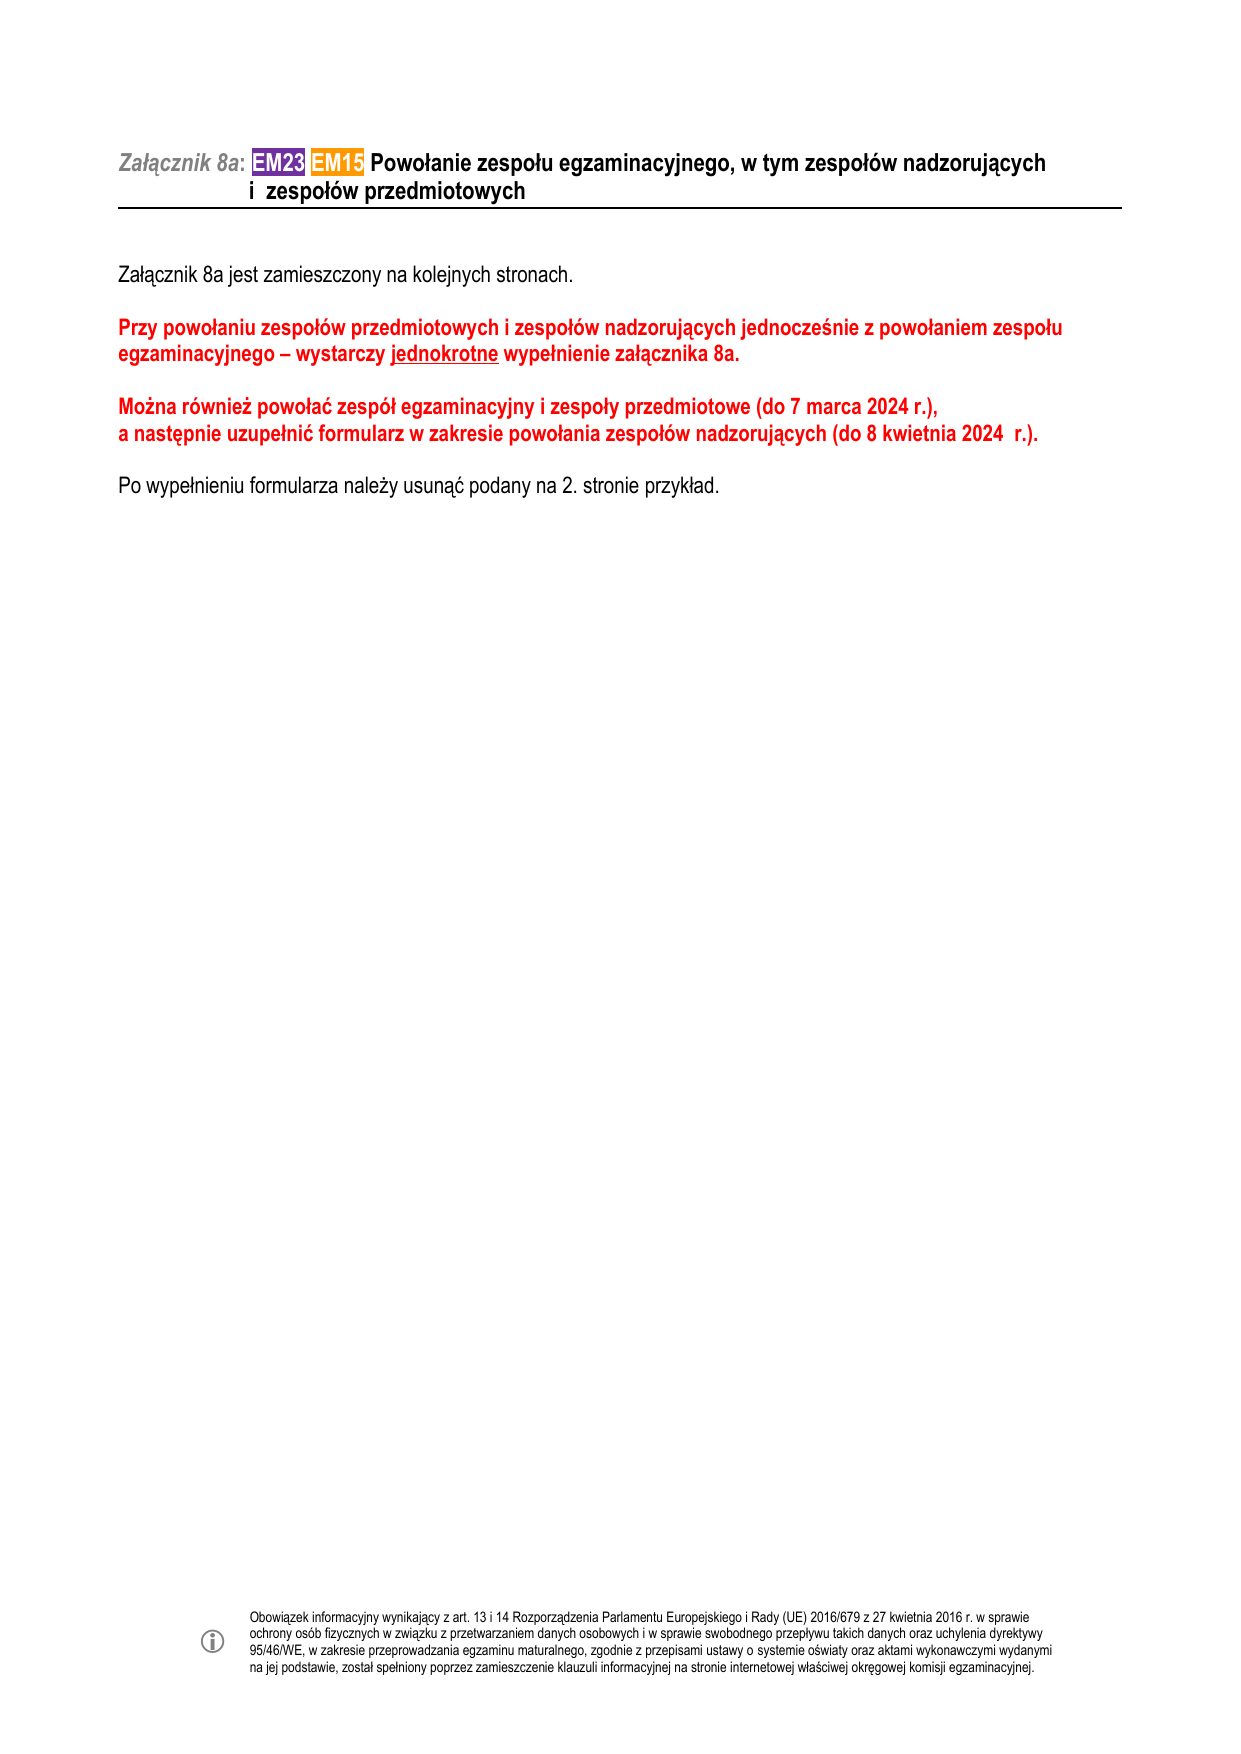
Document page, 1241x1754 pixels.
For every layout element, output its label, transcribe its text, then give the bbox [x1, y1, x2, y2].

text Można również powołać zespół egzaminacyjny i zespoły przedmiotowe (do 7 marca 2024 r.), a następnie uzupełnić formularz w zakresie powołania zespołów nadzorujących (do 8 kwietnia 2024 r.). [118, 393, 1122, 446]
text Po wypełnieniu formularza należy usunąć podany na 2. stronie przykład. [118, 472, 1122, 498]
text Załącznik 8a: EM23 EM15 Powołanie zespołu egzaminacyjnego, w tym zespołów nadzorujących [364, 148, 1122, 176]
text Załącznik 8a jest zamieszczony na kolejnych stronach. [118, 261, 1122, 288]
text i zespołów przedmiotowych [118, 176, 1122, 207]
text Przy powołaniu zespołów przedmiotowych i zespołów nadzorujących jednocześnie z powołaniem zespołu egzaminacyjnego – wystarczy jednokrotne wypełnienie załącznika 8a. [118, 314, 1122, 367]
